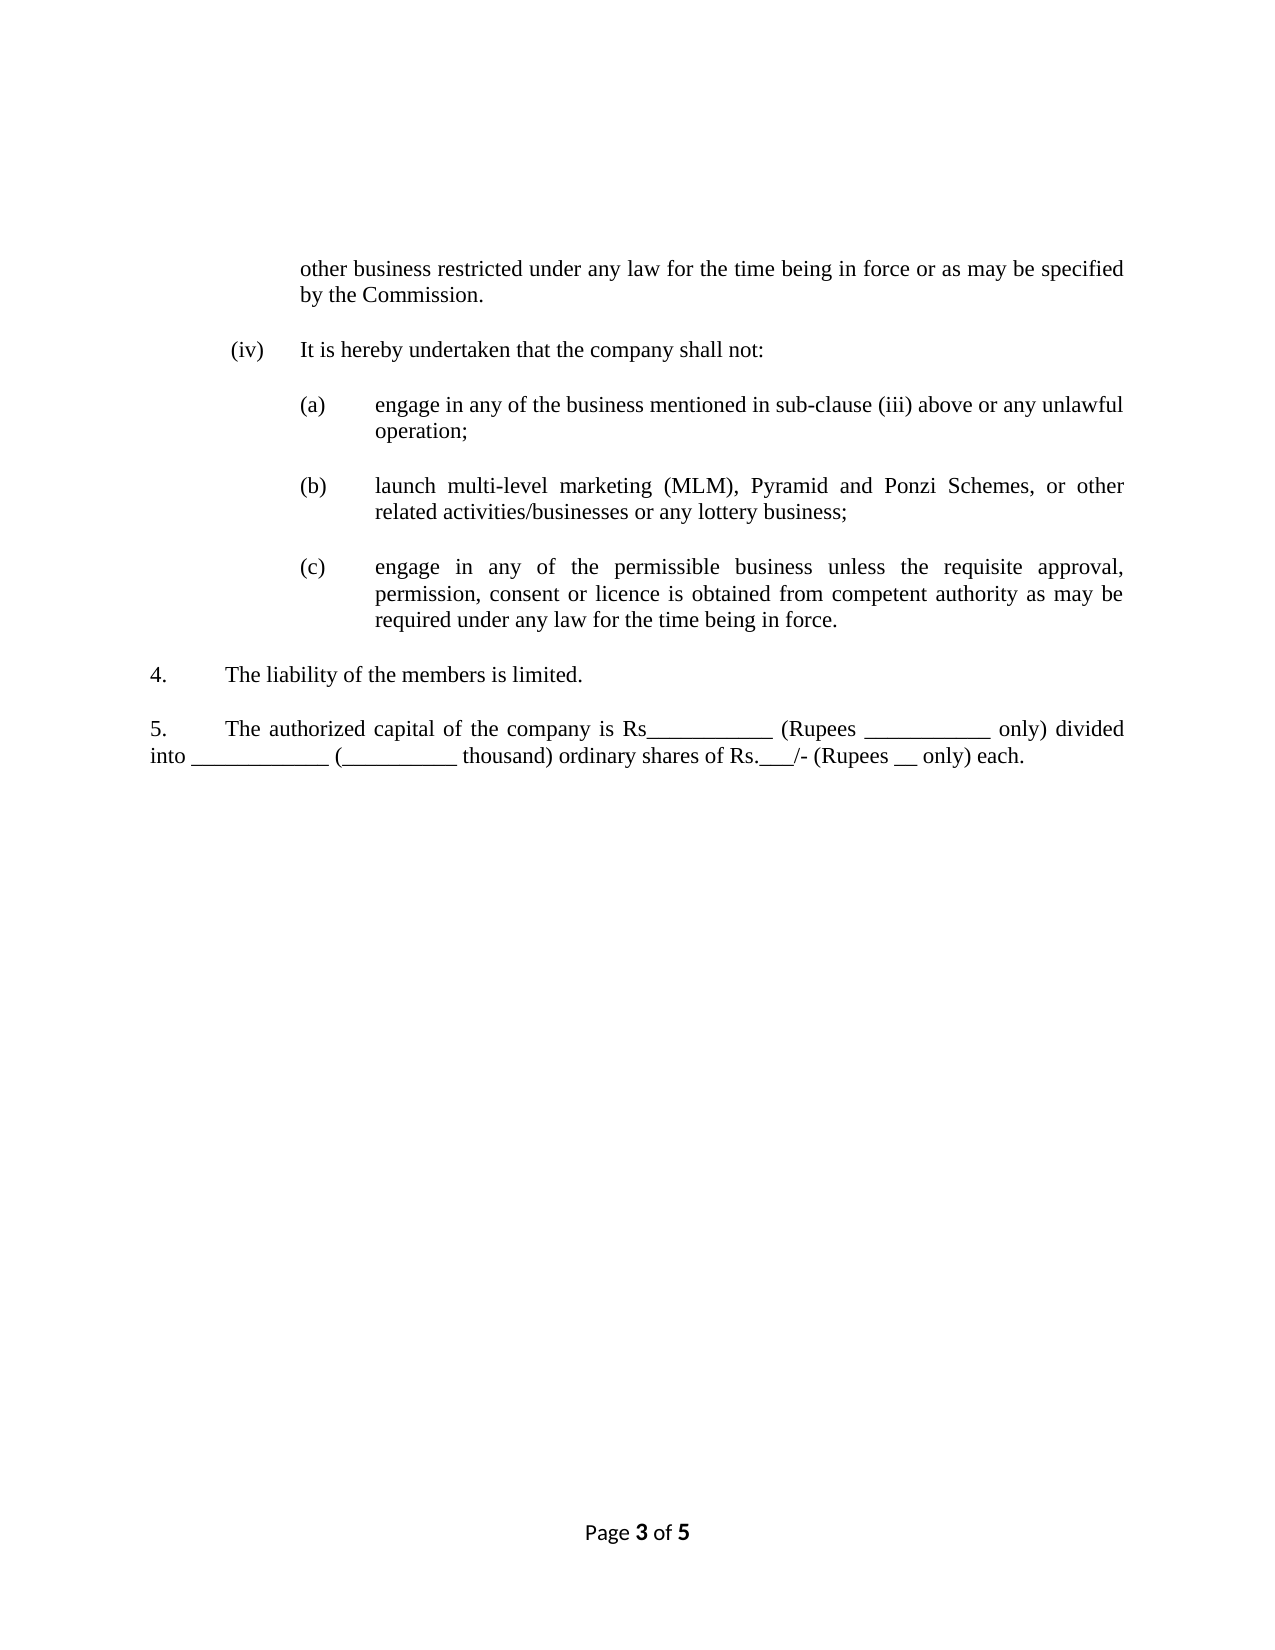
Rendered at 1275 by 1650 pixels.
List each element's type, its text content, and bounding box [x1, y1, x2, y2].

text (c) engage in any of the permissible business unless the requisite approval, permission, consent or licence is obtained from competent authority as may be required under any law for the time being in force. [300, 553, 1125, 632]
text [225, 255, 1125, 308]
text (a) engage in any of the business mentioned in sub-clause (iii) above or any unlawful operation; [300, 391, 1125, 444]
text 5. The authorized capital of the company is Rs___________ (Rupees ___________ only) divided into ____________ (__________ thousand) ordinary shares of Rs.___/- (Rupees __ only) each. [150, 716, 1125, 768]
text (b) launch multi-level marketing (MLM), Pyramid and Ponzi Schemes, or other related activities/businesses or any lottery business; [300, 472, 1125, 525]
text (iv) It is hereby undertaken that the company shall not: [225, 336, 1125, 362]
text 4. The liability of the members is limited. [150, 661, 1125, 687]
